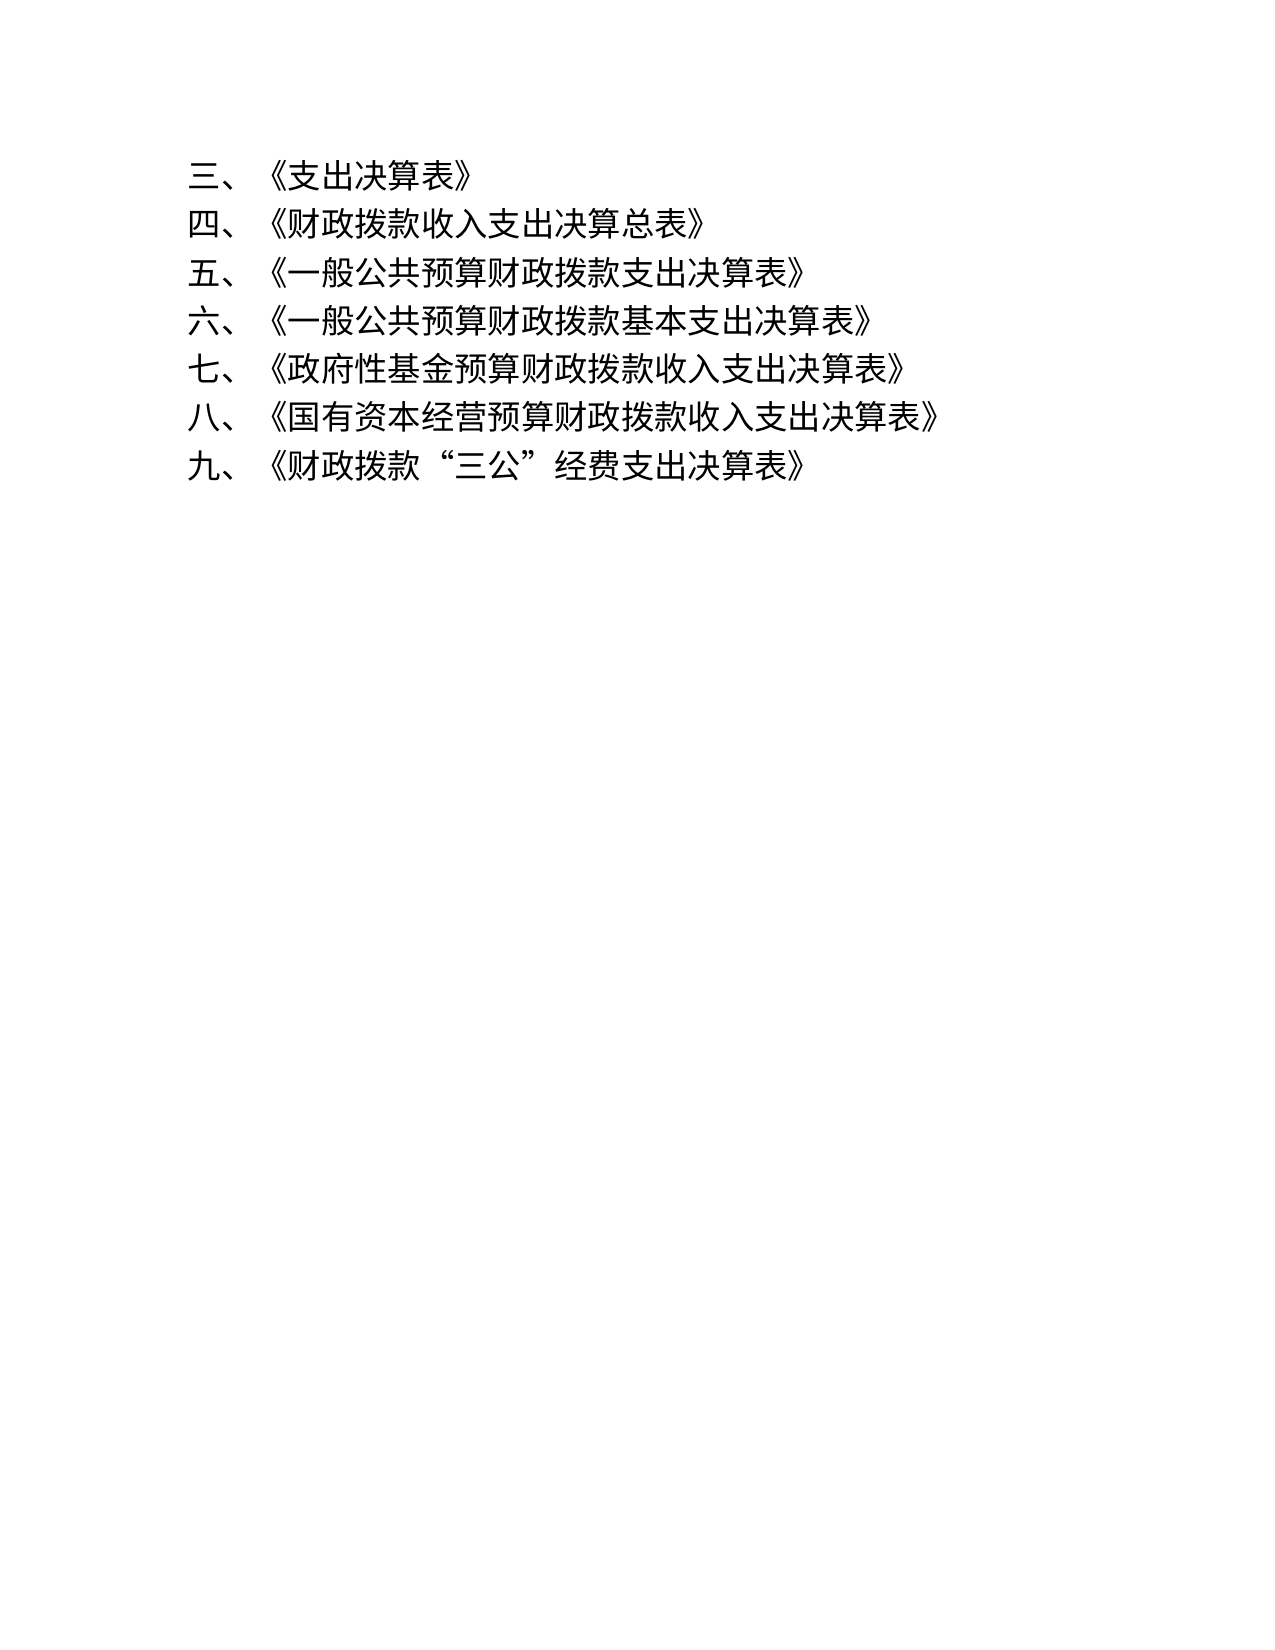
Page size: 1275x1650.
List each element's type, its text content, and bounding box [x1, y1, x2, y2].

text 六、《一般公共预算财政拨款基本支出决算表》 [187, 295, 1087, 343]
text 九、《财政拨款“三公”经费支出决算表》 [187, 439, 1087, 488]
text 七、《政府性基金预算财政拨款收入支出决算表》 [187, 343, 1087, 391]
text 四、《财政拨款收入支出决算总表》 [187, 198, 1087, 246]
text 五、《一般公共预算财政拨款支出决算表》 [187, 246, 1087, 295]
text 三、《支出决算表》 [187, 150, 1087, 198]
text 八、《国有资本经营预算财政拨款收入支出决算表》 [187, 391, 1087, 439]
